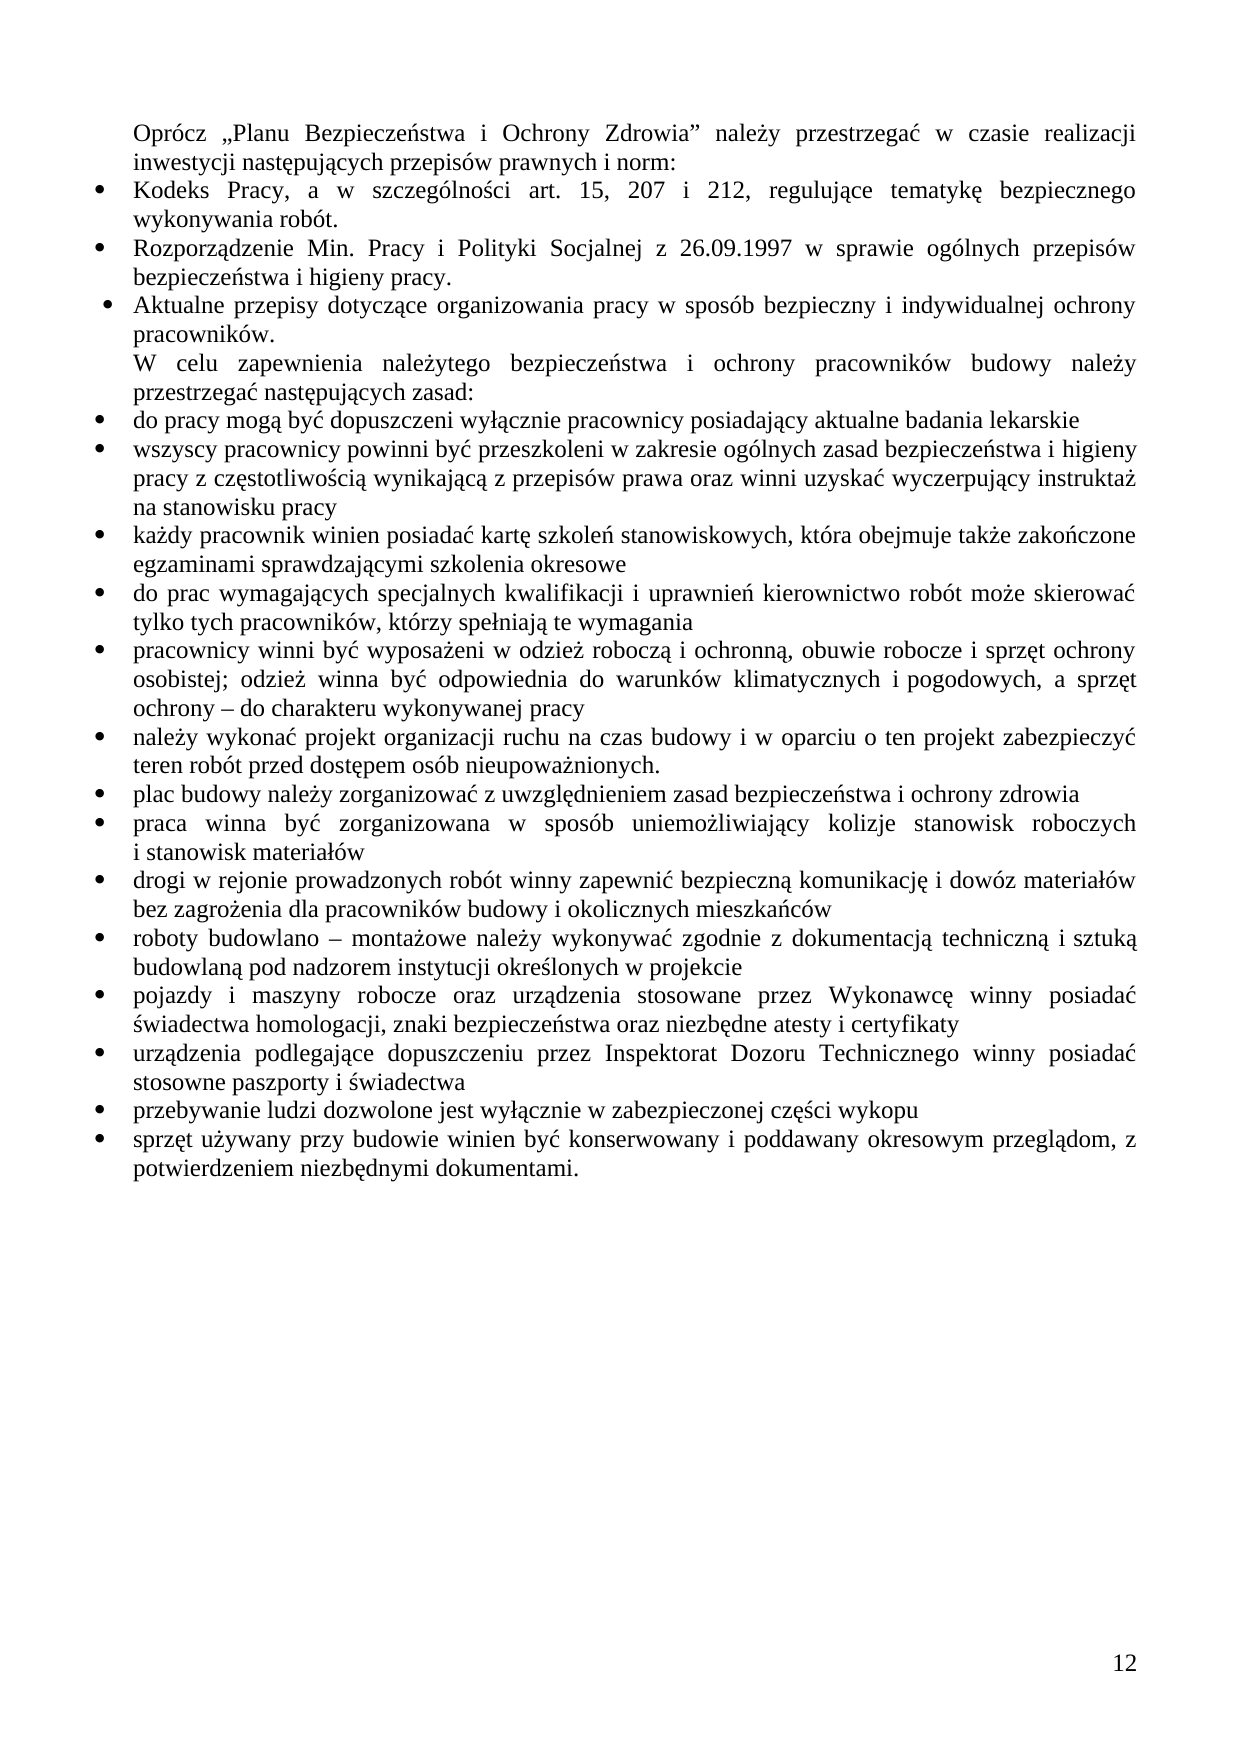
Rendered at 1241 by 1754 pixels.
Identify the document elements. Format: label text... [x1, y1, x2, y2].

text W celu zapewnienia należytego bezpieczeństwa i ochrony pracowników budowy należy przestrzegać następujących zasad: [133, 348, 1137, 406]
text wszyscy pracownicy powinni być przeszkoleni w zakresie ogólnych zasad bezpieczeństwa i higieny pracy z częstotliwością wynikającą z przepisów prawa oraz winni uzyskać wyczerpujący instruktaż na stanowisku pracy [95, 434, 1137, 521]
text sprzęt używany przy budowie winien być konserwowany i poddawany okresowym przeglądom, z potwierdzeniem niezbędnymi dokumentami. [95, 1124, 1137, 1182]
text urządzenia podlegające dopuszczeniu przez Inspektorat Dozoru Technicznego winny posiadać stosowne paszporty i świadectwa [95, 1038, 1137, 1096]
text należy wykonać projekt organizacji ruchu na czas budowy i w oparciu o ten projekt zabezpieczyć teren robót przed dostępem osób nieupoważnionych. [95, 722, 1137, 779]
text przebywanie ludzi dozwolone jest wyłącznie w zabezpieczonej części wykopu [95, 1096, 1137, 1124]
text Rozporządzenie Min. Pracy i Polityki Socjalnej z 26.09.1997 w sprawie ogólnych przepisów bezpieczeństwa i higieny pracy. [95, 233, 1137, 291]
text Oprócz „Planu Bezpieczeństwa i Ochrony Zdrowia” należy przestrzegać w czasie realizacji inwestycji następujących przepisów prawnych i norm: [133, 118, 1137, 176]
text Kodeks Pracy, a w szczególności art. 15, 207 i 212, regulujące tematykę bezpiecznego wykonywania robót. [95, 176, 1137, 233]
text praca winna być zorganizowana w sposób uniemożliwiający kolizje stanowisk roboczych i stanowisk materiałów [95, 808, 1137, 866]
text Aktualne przepisy dotyczące organizowania pracy w sposób bezpieczny i indywidualnej ochrony pracowników. [103, 291, 1137, 348]
text pojazdy i maszyny robocze oraz urządzenia stosowane przez Wykonawcę winny posiadać świadectwa homologacji, znaki bezpieczeństwa oraz niezbędne atesty i certyfikaty [95, 981, 1137, 1038]
text roboty budowlano – montażowe należy wykonywać zgodnie z dokumentacją techniczną i sztuką budowlaną pod nadzorem instytucji określonych w projekcie [95, 923, 1137, 981]
text do prac wymagających specjalnych kwalifikacji i uprawnień kierownictwo robót może skierować tylko tych pracowników, którzy spełniają te wymagania [95, 578, 1137, 636]
text plac budowy należy zorganizować z uwzględnieniem zasad bezpieczeństwa i ochrony zdrowia [95, 779, 1137, 808]
text pracownicy winni być wyposażeni w odzież roboczą i ochronną, obuwie robocze i sprzęt ochrony osobistej; odzież winna być odpowiednia do warunków klimatycznych i pogodowych, a sprzęt ochrony – do charakteru wykonywanej pracy [95, 636, 1137, 722]
text do pracy mogą być dopuszczeni wyłącznie pracownicy posiadający aktualne badania lekarskie [95, 406, 1137, 434]
text drogi w rejonie prowadzonych robót winny zapewnić bezpieczną komunikację i dowóz materiałów bez zagrożenia dla pracowników budowy i okolicznych mieszkańców [95, 866, 1137, 923]
text każdy pracownik winien posiadać kartę szkoleń stanowiskowych, która obejmuje także zakończone egzaminami sprawdzającymi szkolenia okresowe [95, 521, 1137, 578]
